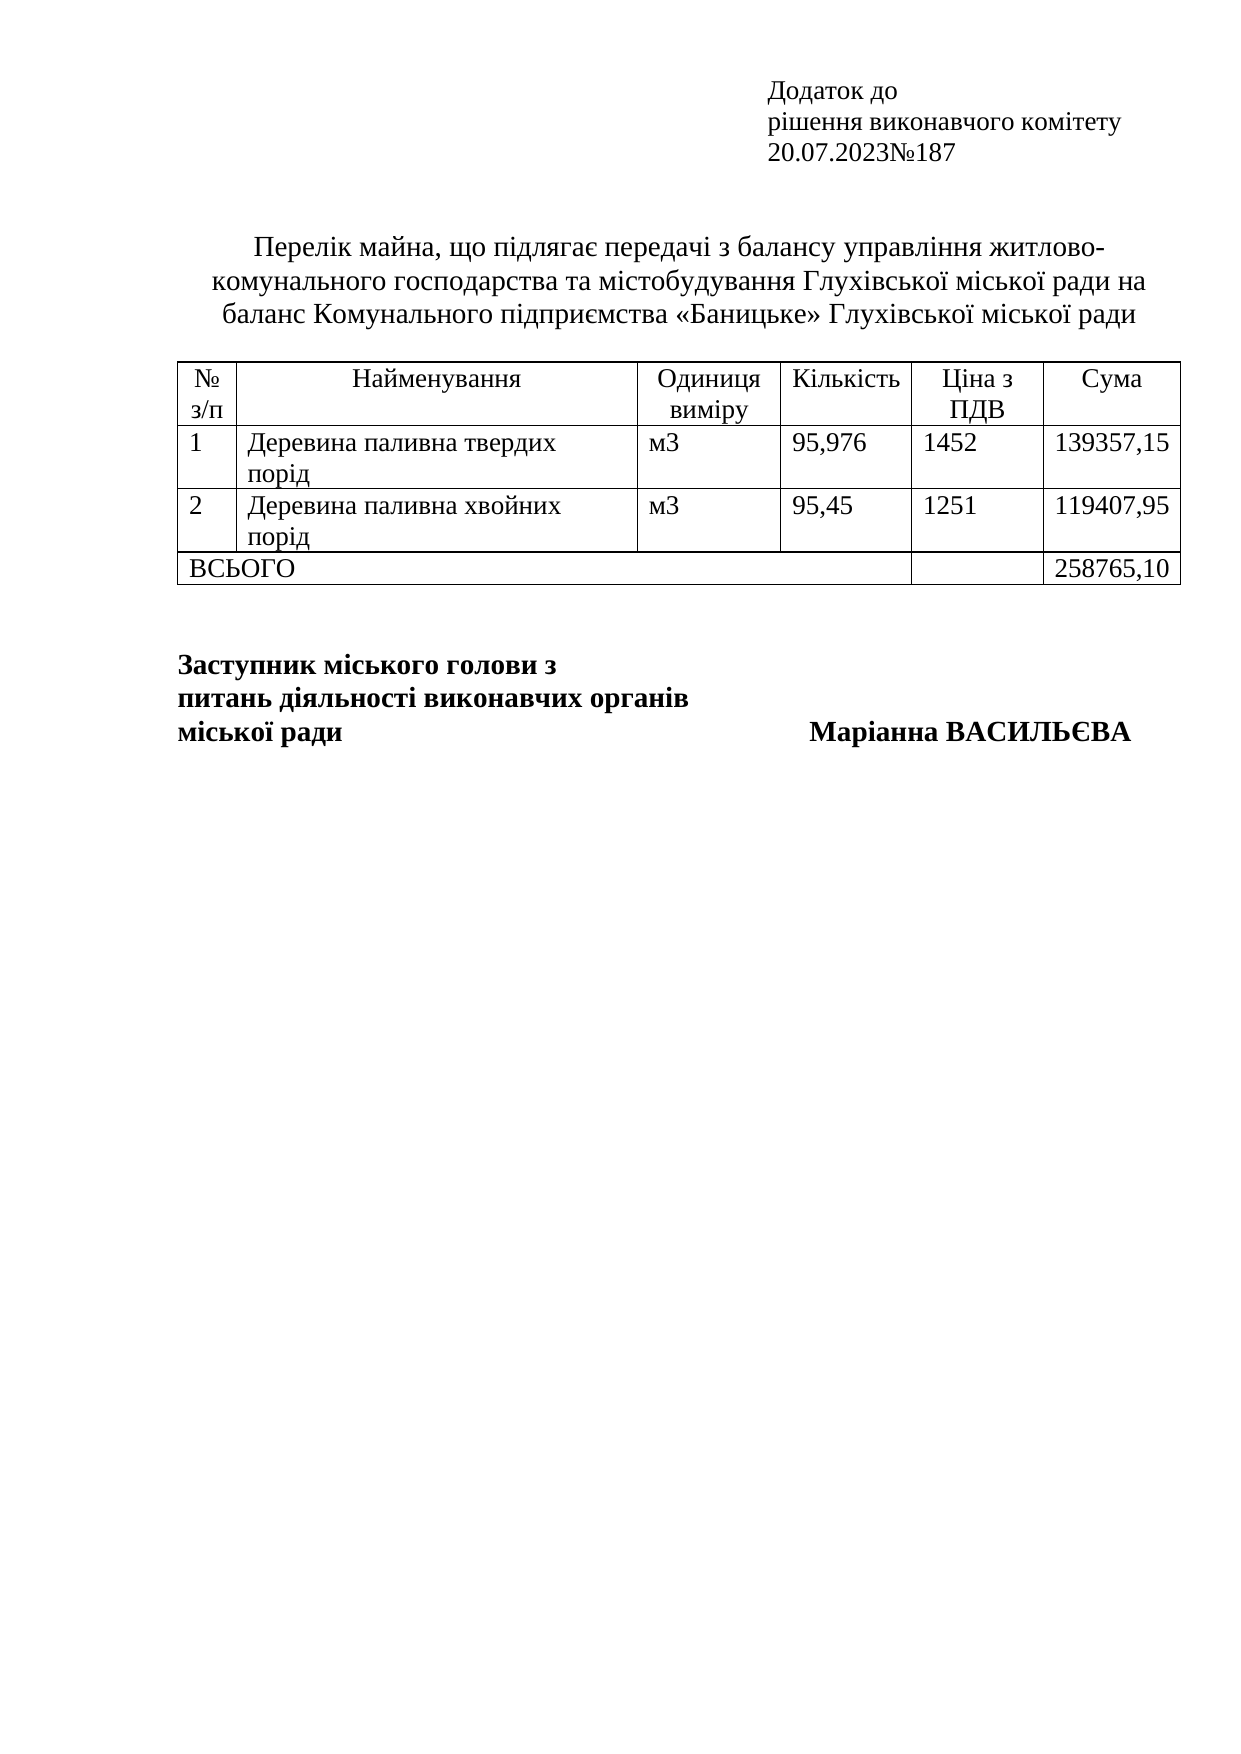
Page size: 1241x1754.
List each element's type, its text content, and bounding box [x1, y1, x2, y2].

table_cell 119407,95 [1044, 489, 1180, 551]
table_header Кількість [781, 363, 911, 425]
text питань діяльності виконавчих органів [177, 680, 1181, 714]
table_header Сума [1044, 363, 1180, 425]
table_cell [912, 553, 1043, 583]
table_header Одиниця виміру [638, 363, 780, 425]
text Заступник міського голови з [177, 647, 1181, 680]
text міської ради Маріанна ВАСИЛЬЄВА [177, 714, 1181, 747]
table_cell 1 [178, 426, 236, 488]
table_cell Деревина паливна твердих порід [237, 426, 637, 488]
table_header Ціна з ПДВ [912, 363, 1043, 425]
table_cell ВСЬОГО [178, 553, 911, 583]
table_cell м3 [638, 426, 780, 488]
table_cell 2 [178, 489, 236, 551]
table_header № з/п [178, 363, 236, 425]
table_cell 1251 [912, 489, 1043, 551]
table_cell 139357,15 [1044, 426, 1180, 488]
table_header Найменування [237, 363, 637, 425]
text Перелік майна, що підлягає передачі з балансу управління житлово-комунального господарства та містобудування Глухівської міської ради на баланс Комунального підприємства «Баницьке» Глухівської міської ради [177, 229, 1181, 330]
table_cell 258765,10 [1044, 553, 1180, 583]
text Додаток до [767, 74, 1181, 105]
table_cell 95,976 [781, 426, 911, 488]
text рішення виконавчого комітету [767, 105, 1181, 136]
table_cell 1452 [912, 426, 1043, 488]
table_cell Деревина паливна хвойних порід [237, 489, 637, 551]
table_cell м3 [638, 489, 780, 551]
table_cell 95,45 [781, 489, 911, 551]
text 20.07.2023№187 [767, 136, 1181, 167]
